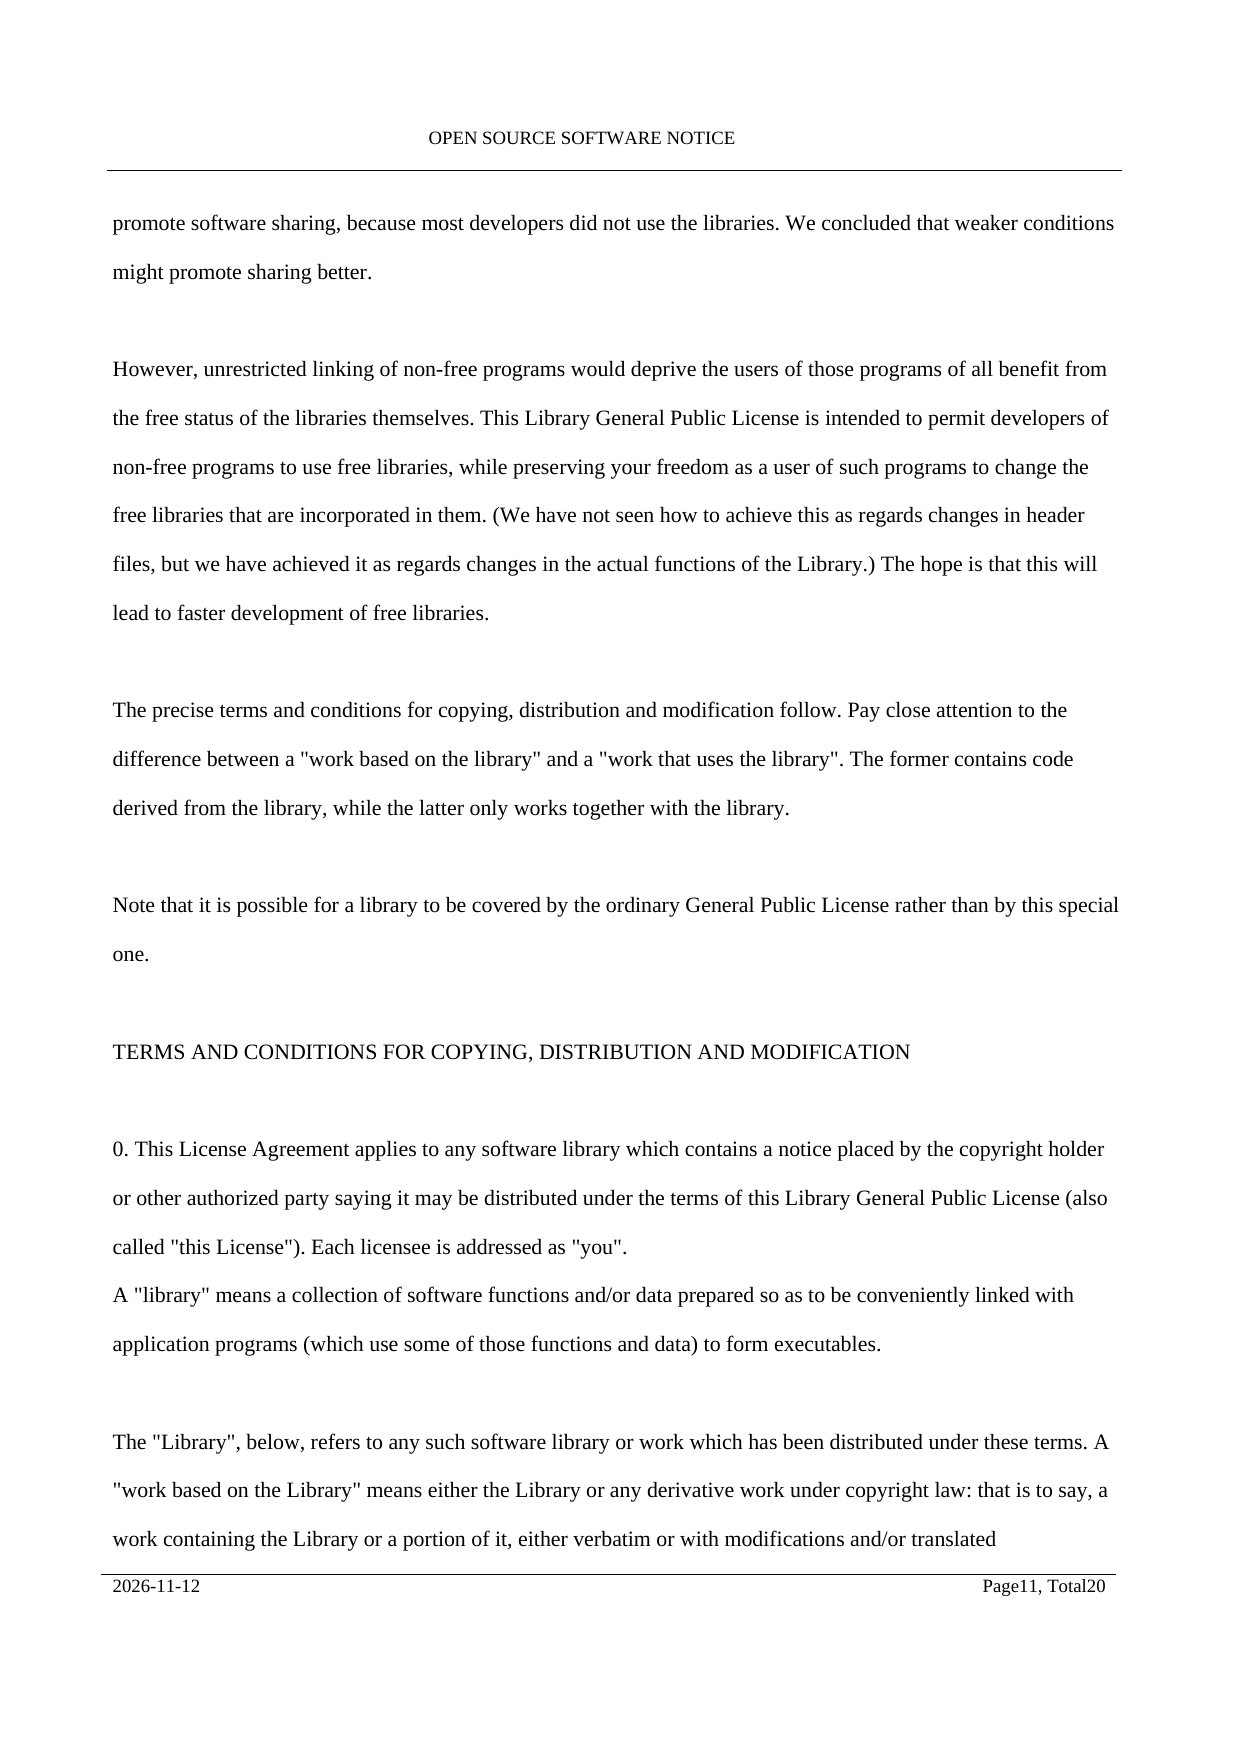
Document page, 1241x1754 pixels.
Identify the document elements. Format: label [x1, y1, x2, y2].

text [112, 206, 1128, 1555]
